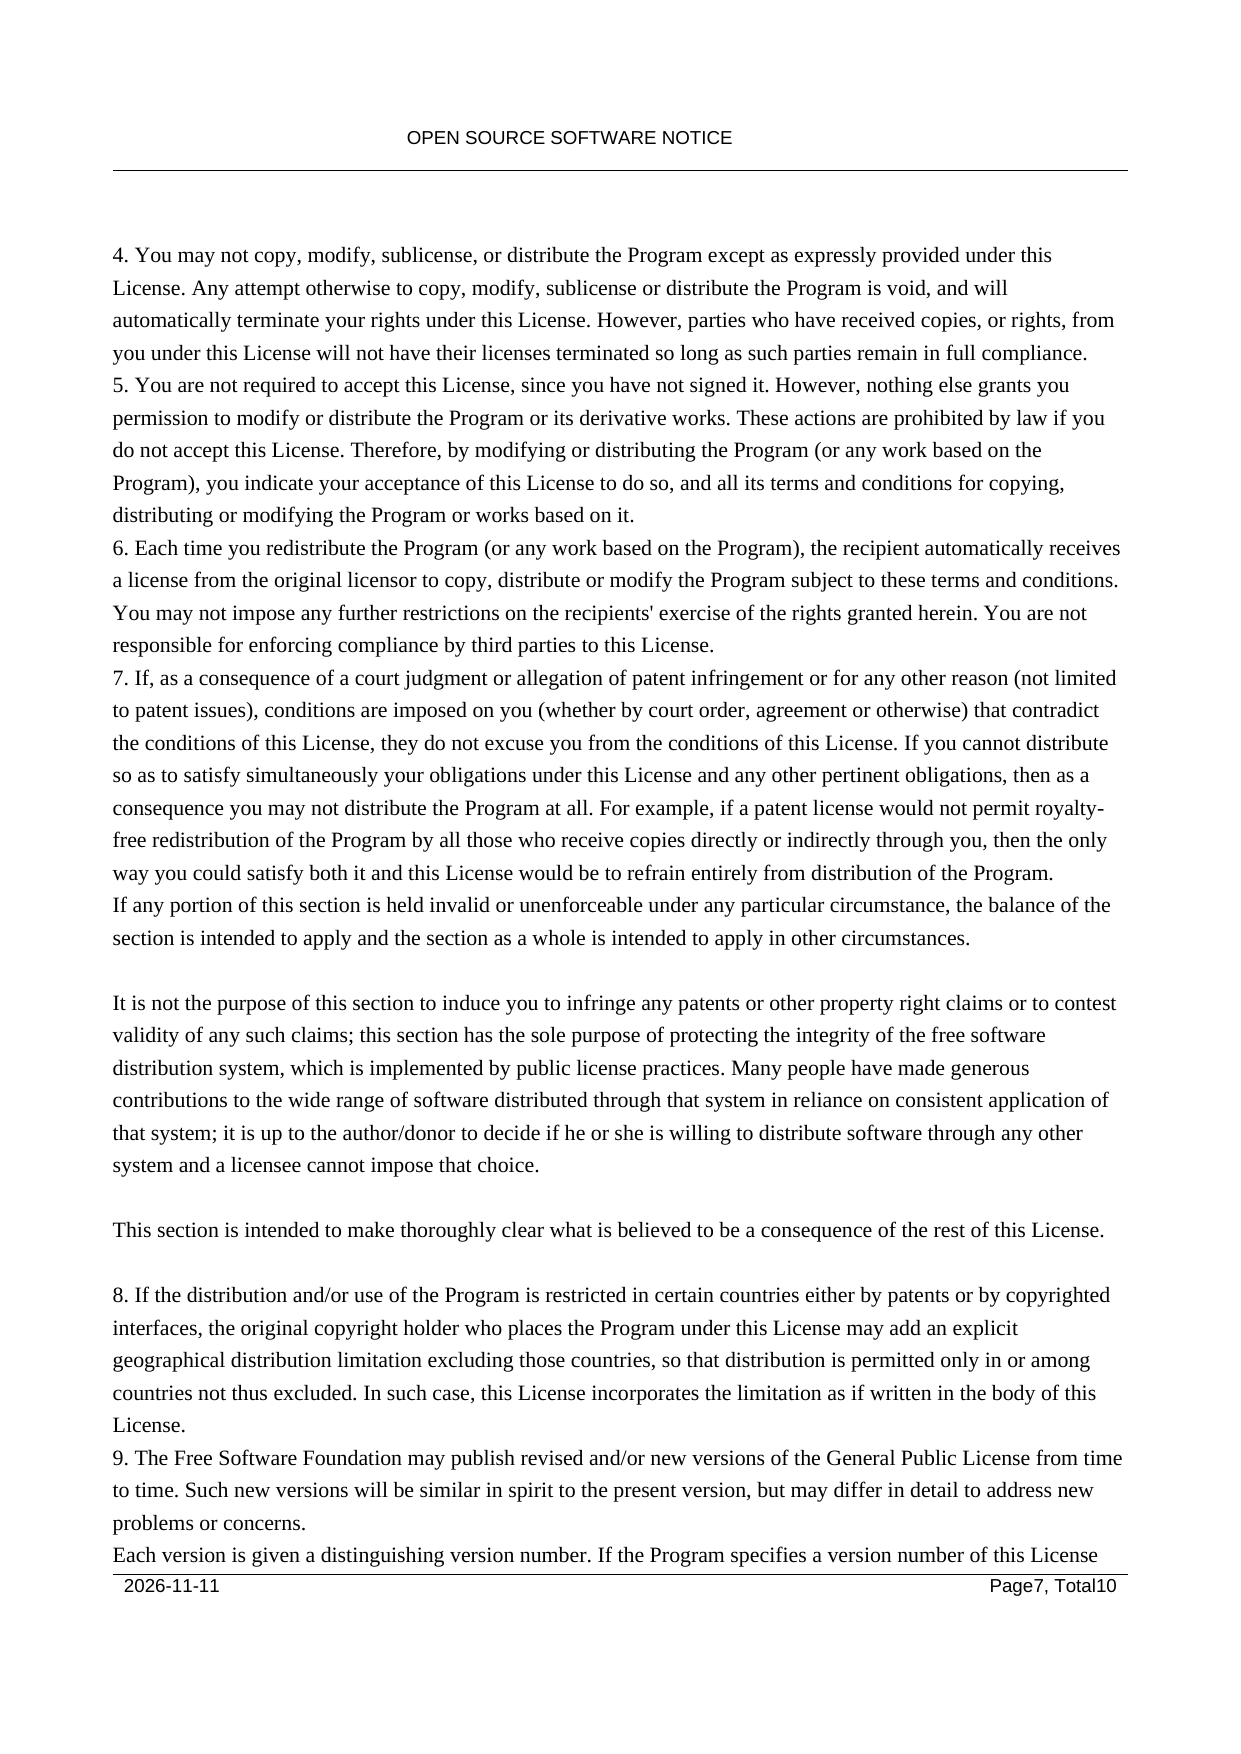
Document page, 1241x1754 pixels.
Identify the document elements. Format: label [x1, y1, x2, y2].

text [112, 206, 1128, 1571]
